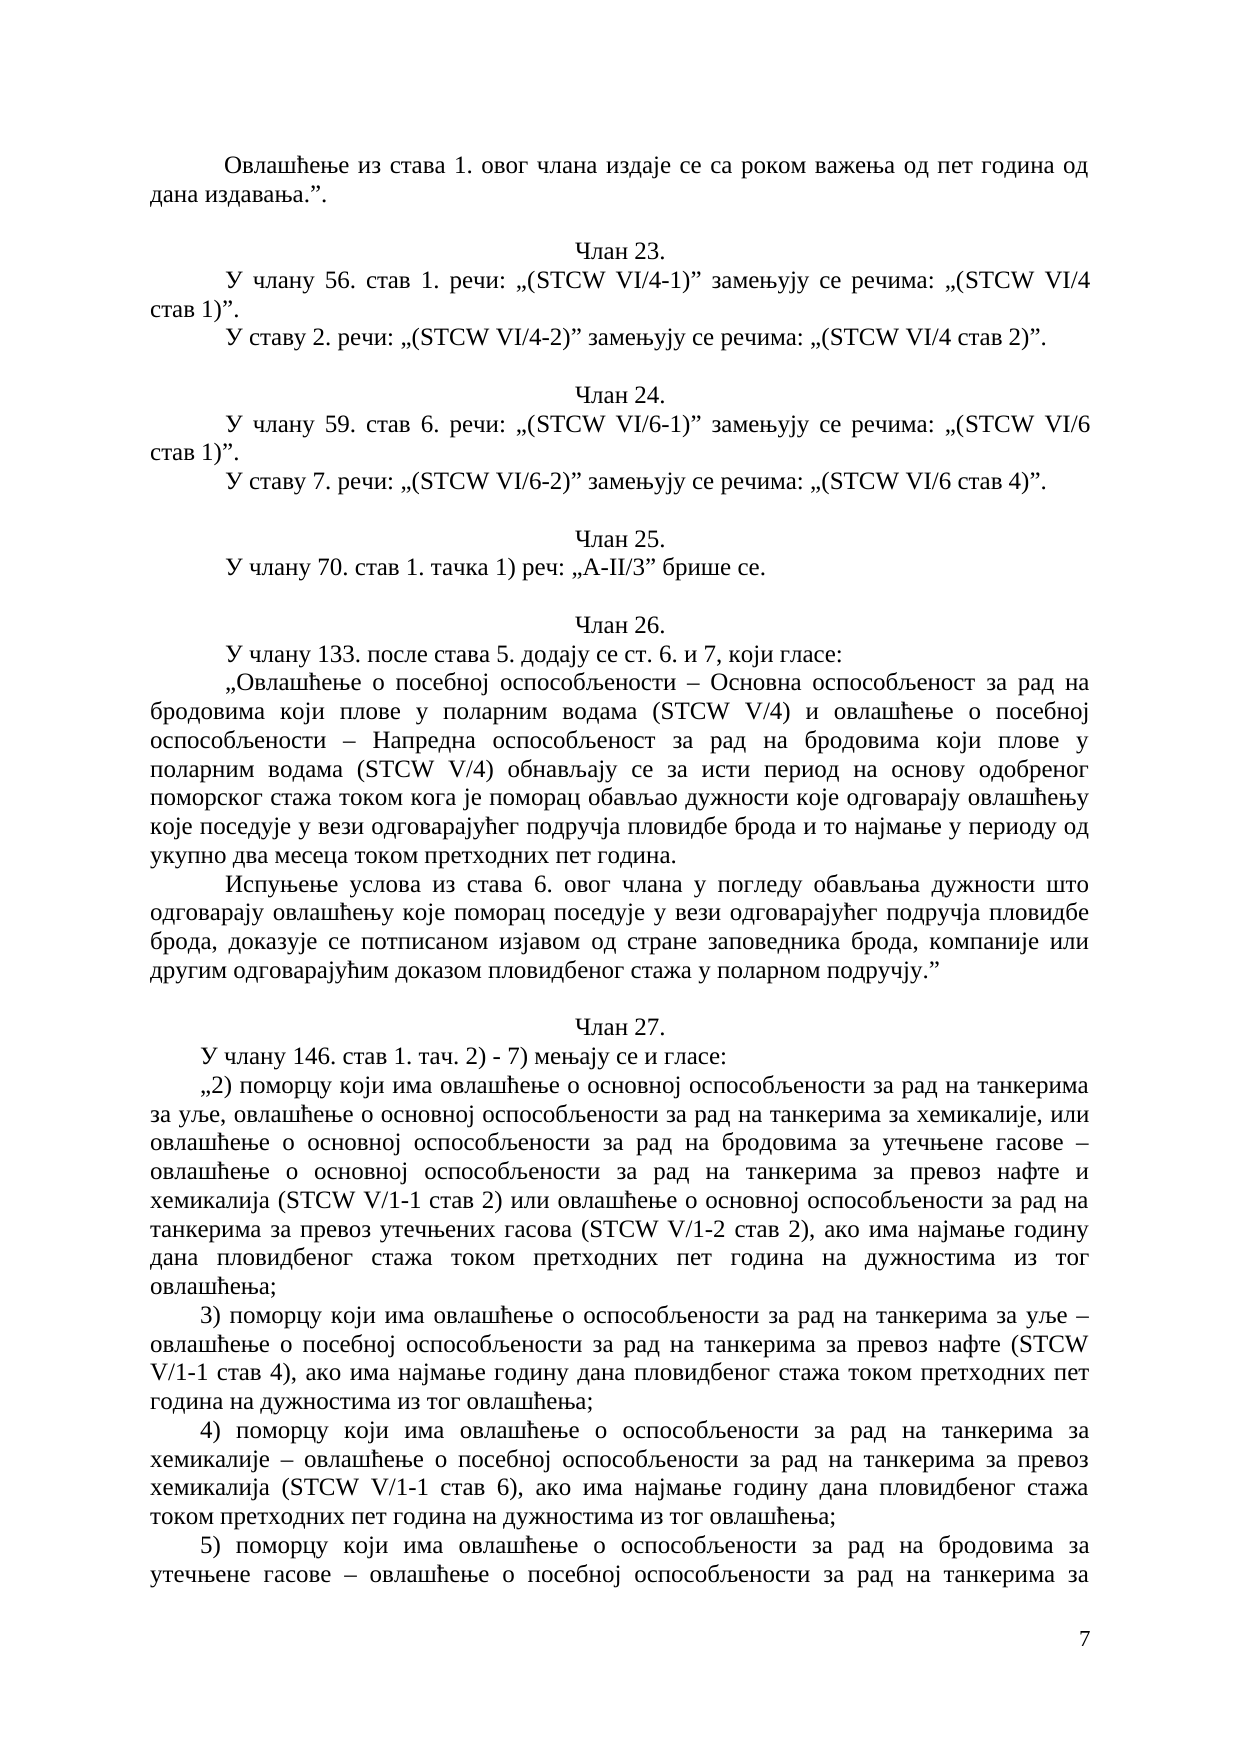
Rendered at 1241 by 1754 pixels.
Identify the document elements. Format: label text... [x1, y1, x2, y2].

text У члану 56. став 1. речи: „(STCW VI/4-1)” замењују се речима: „(STCW VI/4 став 1)”. [150, 265, 1090, 322]
text Члан 25. [150, 524, 1090, 552]
text 4) поморцу који има овлашћење о оспособљености за рад на танкерима за хемикалије – овлашћење о посебној оспособљености за рад на танкерима за превоз хемикалија (STCW V/1-1 став 6), ако има најмање годину дана пловидбеног стажа током претходних пет година на дужностима из тог овлашћења; [150, 1415, 1090, 1530]
text Члан 27. [150, 1012, 1090, 1041]
text „Овлашћење о посебној оспособљености – Основна оспособљеност за рад на бродовима који плове у поларним водама (STCW V/4) и овлашћење о посебној оспособљености – Напредна оспособљеност за рад на бродовима који плове у поларним водама (STCW V/4) обнављају се за исти период на основу одобреног поморског стажа током кога је поморац обављао дужности које одговарају овлашћењу које поседује у вези одговарајућег подручја пловидбе брода и то најмање у периоду од укупно два месеца током претходних пет година. [150, 667, 1090, 869]
text У ставу 7. речи: „(STCW VI/6-2)” замењују се речима: „(STCW VI/6 став 4)”. [150, 466, 1090, 495]
text Члан 24. [150, 380, 1090, 409]
text Члан 26. [150, 610, 1090, 639]
text Испуњење услова из става 6. овог члана у погледу обављања дужности што одговарају овлашћењу које поморац поседује у вези одговарајућег подручја пловидбе брода, доказује се потписаном изјавом од стране заповедника брода, компаније или другим одговарајућим доказом пловидбеног стажа у поларном подручју.” [150, 869, 1090, 984]
text „2) поморцу који има овлашћење о основној оспособљености за рад на танкерима за уље, овлашћење о основној оспособљености за рад на танкерима за хемикалије, или овлашћење о основној оспособљености за рад на бродовима за утечњене гасове – овлашћење о основној оспособљености за рад на танкерима за превоз нафте и хемикалија (STCW V/1-1 став 2) или овлашћење о основној оспособљености за рад на танкерима за превоз утечњених гасова (STCW V/1-2 став 2), ако има најмање годину дана пловидбеног стажа током претходних пет година на дужностима из тог овлашћења; [150, 1070, 1090, 1300]
text У ставу 2. речи: „(STCW VI/4-2)” замењују се речима: „(STCW VI/4 став 2)”. [150, 322, 1090, 351]
text Овлашћење из става 1. овог члана издаје се са роком важења од пет година од дана издавања.”. [150, 150, 1090, 207]
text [150, 1530, 1090, 1587]
text Члан 23. [150, 236, 1090, 265]
text У члану 70. став 1. тачка 1) реч: „A-II/3” брише се. [150, 552, 1090, 581]
text У члану 59. став 6. речи: „(STCW VI/6-1)” замењују се речима: „(STCW VI/6 став 1)”. [150, 409, 1090, 466]
text У члану 146. став 1. тач. 2) - 7) мењају се и гласе: [150, 1041, 1090, 1070]
text 3) поморцу који има овлашћење о оспособљености за рад на танкерима за уље – овлашћење о посебној оспособљености за рад на танкерима за превоз нафте (STCW V/1-1 став 4), ако има најмање годину дана пловидбеног стажа током претходних пет година на дужностима из тог овлашћења; [150, 1300, 1090, 1415]
text У члану 133. после става 5. додају се ст. 6. и 7, који гласе: [150, 639, 1090, 667]
